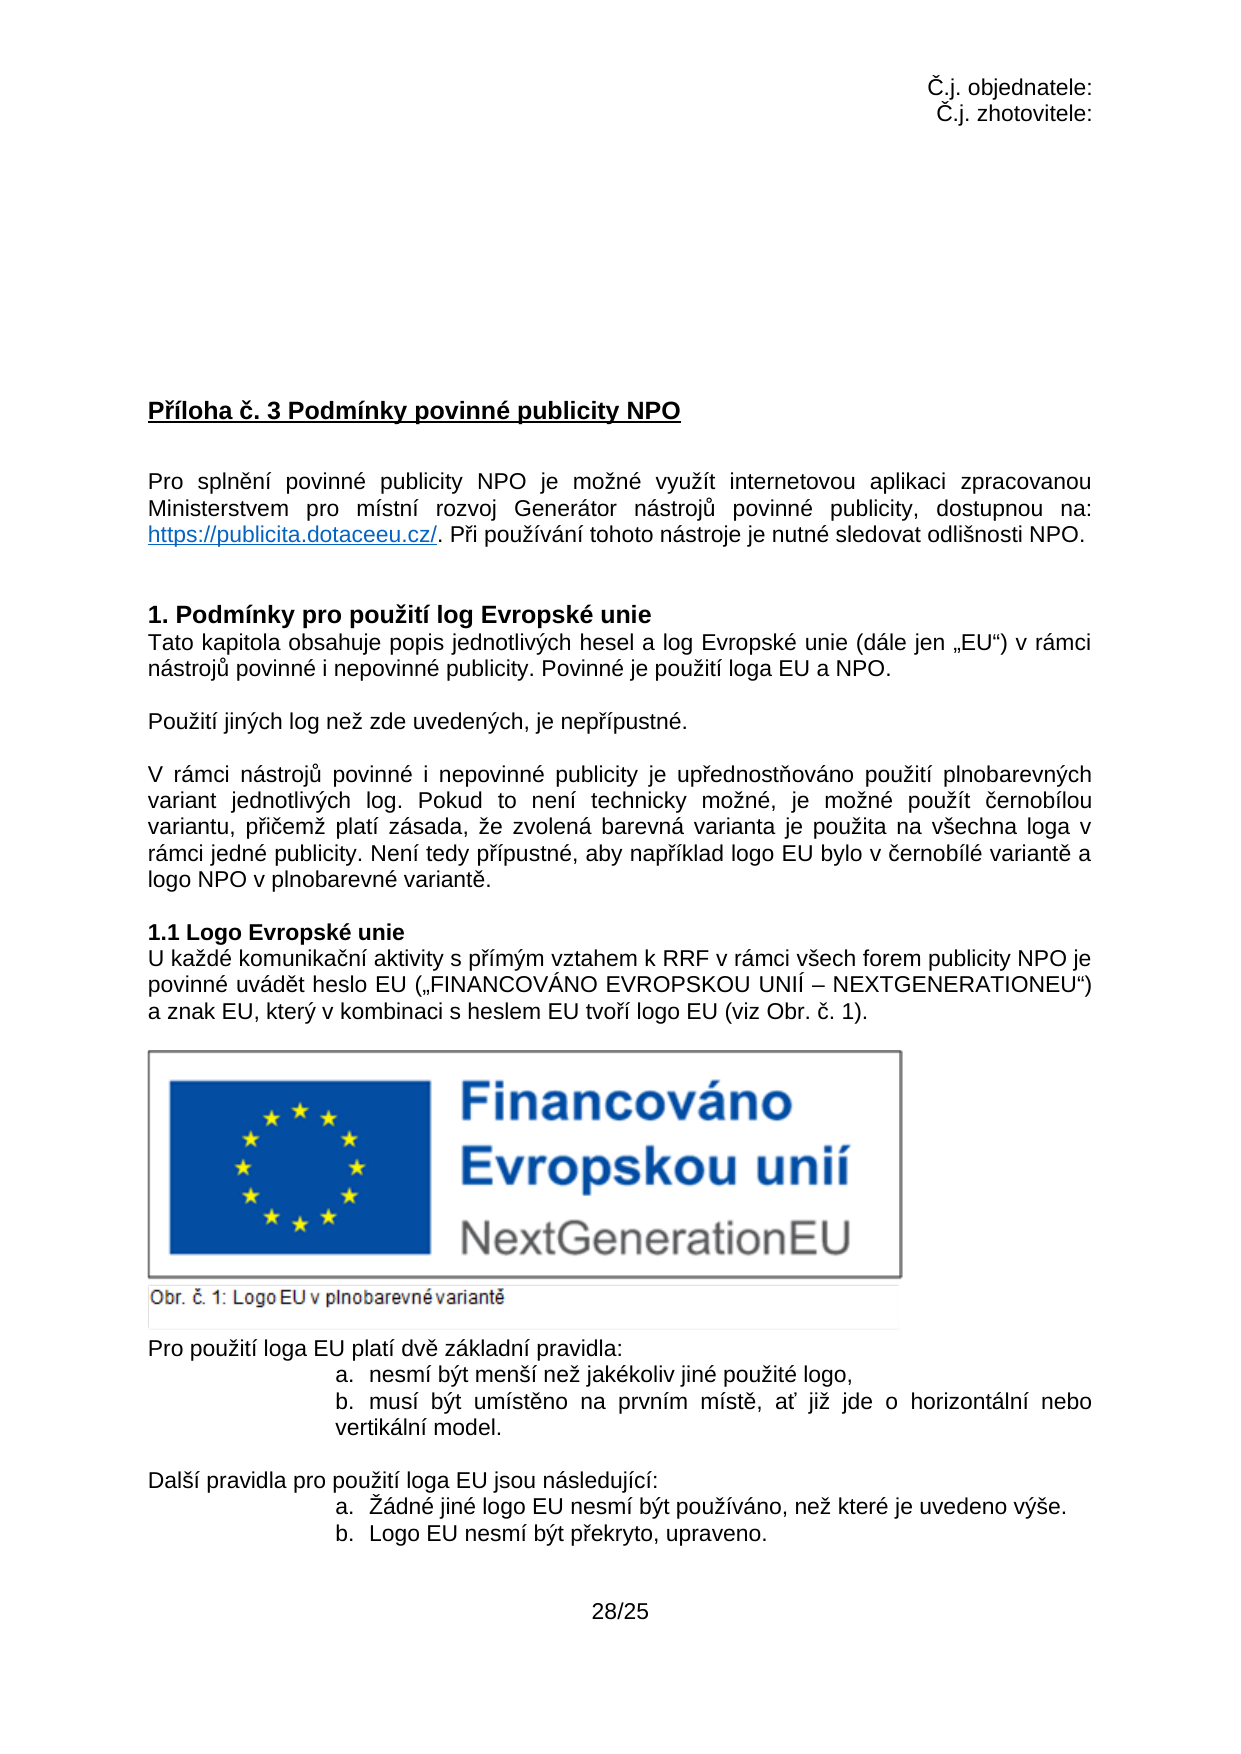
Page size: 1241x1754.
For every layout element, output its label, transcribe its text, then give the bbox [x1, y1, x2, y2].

text Další pravidla pro použití loga EU jsou následující: [148, 1467, 1093, 1493]
text Pro splnění povinné publicity NPO je možné využít internetovou aplikaci zpracovanou Ministerstvem pro místní rozvoj Generátor nástrojů povinné publicity, dostupnou na: https://publicita.dotaceeu.cz/. Při používání tohoto nástroje je nutné sledovat odlišnosti NPO. [148, 468, 1093, 547]
text Pro použití loga EU platí dvě základní pravidla: [148, 1335, 1093, 1361]
text 1.1 Logo Evropské unie [148, 919, 1093, 945]
text U každé komunikační aktivity s přímým vztahem k RRF v rámci všech forem publicity NPO je povinné uvádět heslo EU („FINANCOVÁNO EVROPSKOU UNIÍ – NEXTGENERATIONEU“) a znak EU, který v kombinaci s heslem EU tvoří logo EU (viz Obr. č. 1). [148, 945, 1093, 1024]
text Příloha č. 3 Podmínky povinné publicity NPO [148, 396, 1093, 425]
list Logo EU nesmí být překryto, upraveno. [335, 1519, 1093, 1546]
text V rámci nástrojů povinné i nepovinné publicity je upřednostňováno použití plnobarevných variant jednotlivých log. Pokud to není technicky možné, je možné použít černobílou variantu, přičemž platí zásada, že zvolená barevná varianta je použita na všechna loga v rámci jedné publicity. Není tedy přípustné, aby například logo EU bylo v černobílé variantě a logo NPO v plnobarevné variantě. [148, 761, 1093, 892]
picture [147, 1050, 906, 1331]
list Žádné jiné logo EU nesmí být používáno, než které je uvedeno výše. [335, 1493, 1093, 1519]
text 1. Podmínky pro použití log Evropské unie [148, 600, 1093, 629]
text Použití jiných log než zde uvedených, je nepřípustné. [148, 708, 1093, 734]
list nesmí být menší než jakékoliv jiné použité logo, [335, 1361, 1093, 1388]
list musí být umístěno na prvním místě, ať již jde o horizontální nebo vertikální model. [335, 1388, 1093, 1440]
text Tato kapitola obsahuje popis jednotlivých hesel a log Evropské unie (dále jen „EU“) v rámci nástrojů povinné i nepovinné publicity. Povinné je použití loga EU a NPO. [148, 629, 1093, 681]
